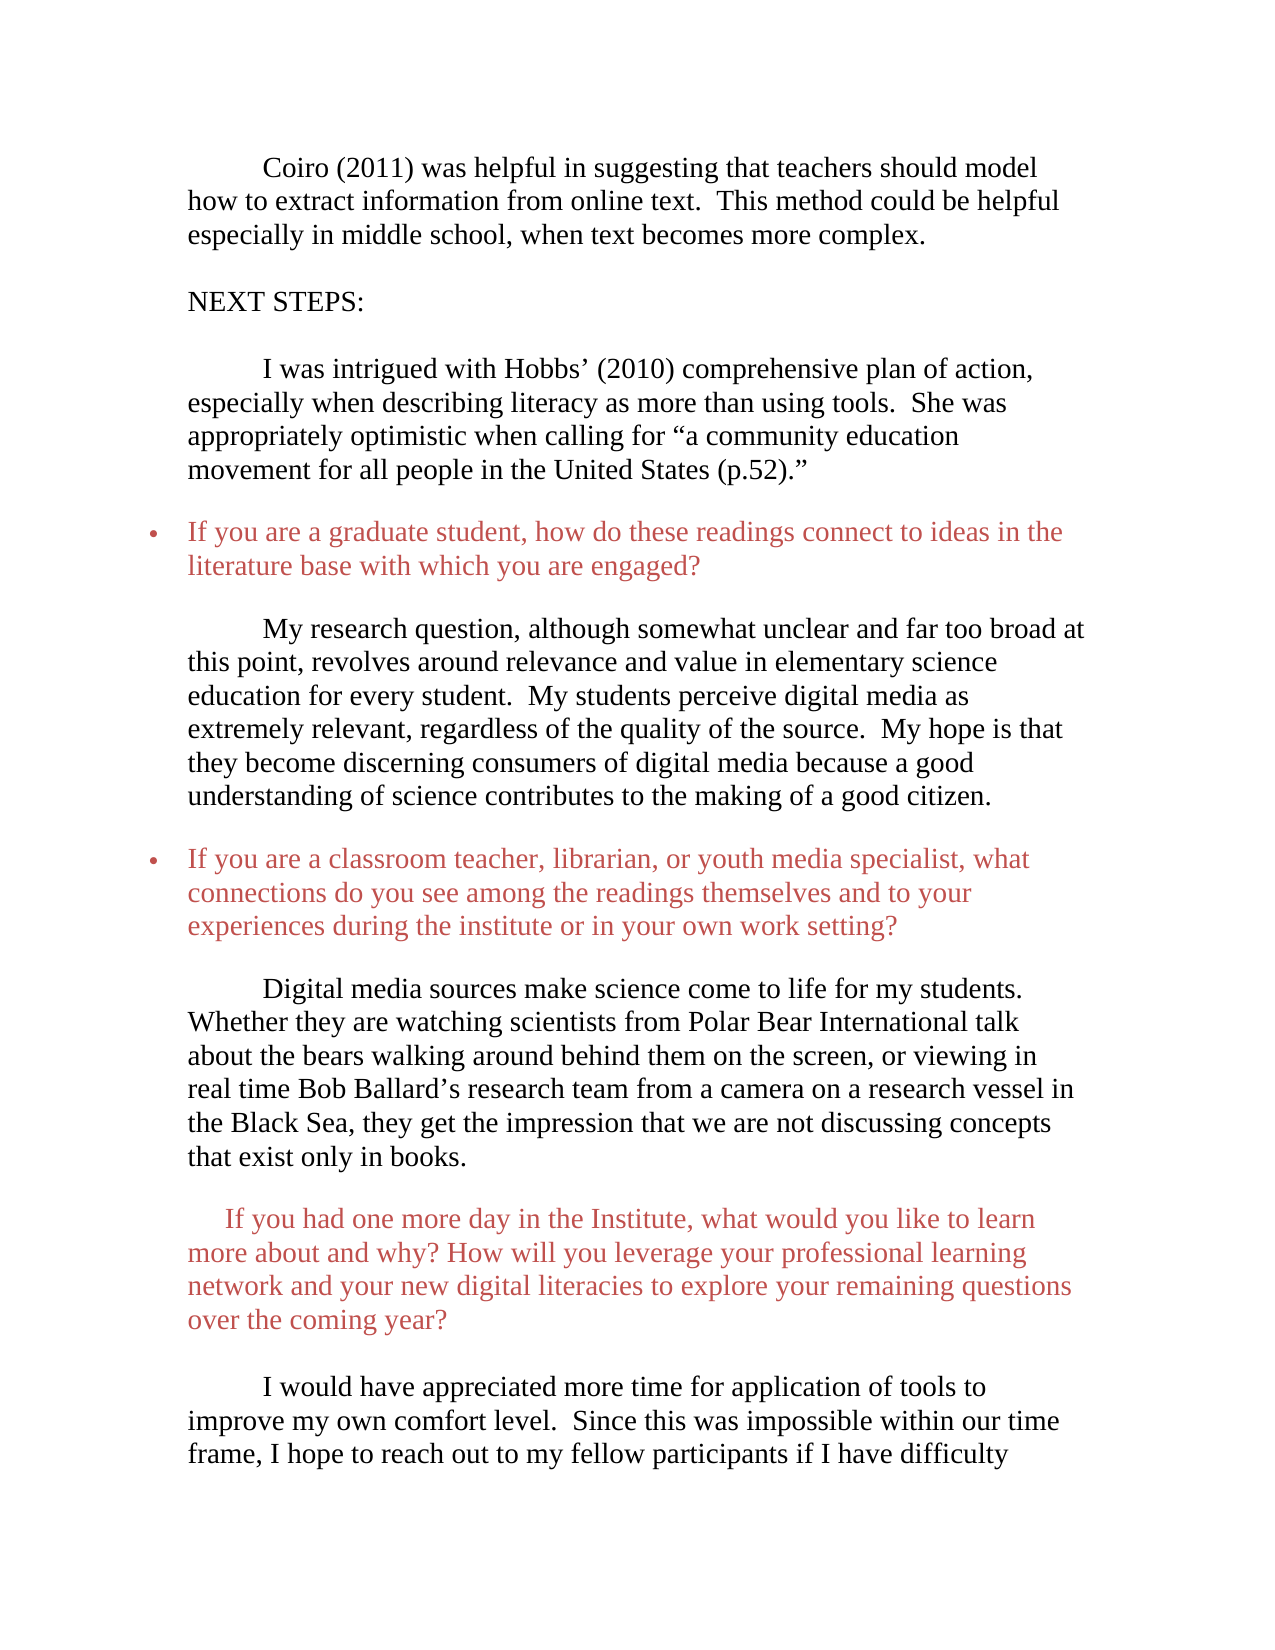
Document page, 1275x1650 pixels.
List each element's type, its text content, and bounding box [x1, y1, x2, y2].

list If you are a classroom teacher, librarian, or youth media specialist, what connections do you see among the readings themselves and to your experiences during the institute or in your own work setting? [150, 841, 1087, 942]
text Coiro (2011) was helpful in suggesting that teachers should model how to extract information from online text. This method could be helpful especially in middle school, when text becomes more complex. [187, 150, 1087, 251]
text I was intrigued with Hobbs’ (2010) comprehensive plan of action, especially when describing literacy as more than using tools. She was appropriately optimistic when calling for “a community education movement for all people in the United States (p.52).” [187, 351, 1087, 485]
text My research question, although somewhat unclear and far too broad at this point, revolves around relevance and value in elementary science education for every student. My students perceive digital media as extremely relevant, regardless of the quality of the source. My hope is that they become discerning consumers of digital media because a good understanding of science contributes to the making of a good citizen. [187, 611, 1087, 812]
text  If you had one more day in the Institute, what would you like to learn more about and why? How will you leverage your professional learning network and your new digital literacies to explore your remaining questions over the coming year? [187, 1201, 1087, 1336]
text NEXT STEPS: [187, 284, 1087, 318]
text Digital media sources make science come to life for my students. Whether they are watching scientists from Polar Bear International talk about the bears walking around behind them on the screen, or viewing in real time Bob Ballard’s research team from a camera on a research vessel in the Black Sea, they get the impression that we are not discussing concepts that exist only in books. [187, 971, 1087, 1172]
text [187, 1369, 1087, 1470]
list If you are a graduate student, how do these readings connect to ideas in the literature base with which you are engaged? [150, 514, 1087, 582]
